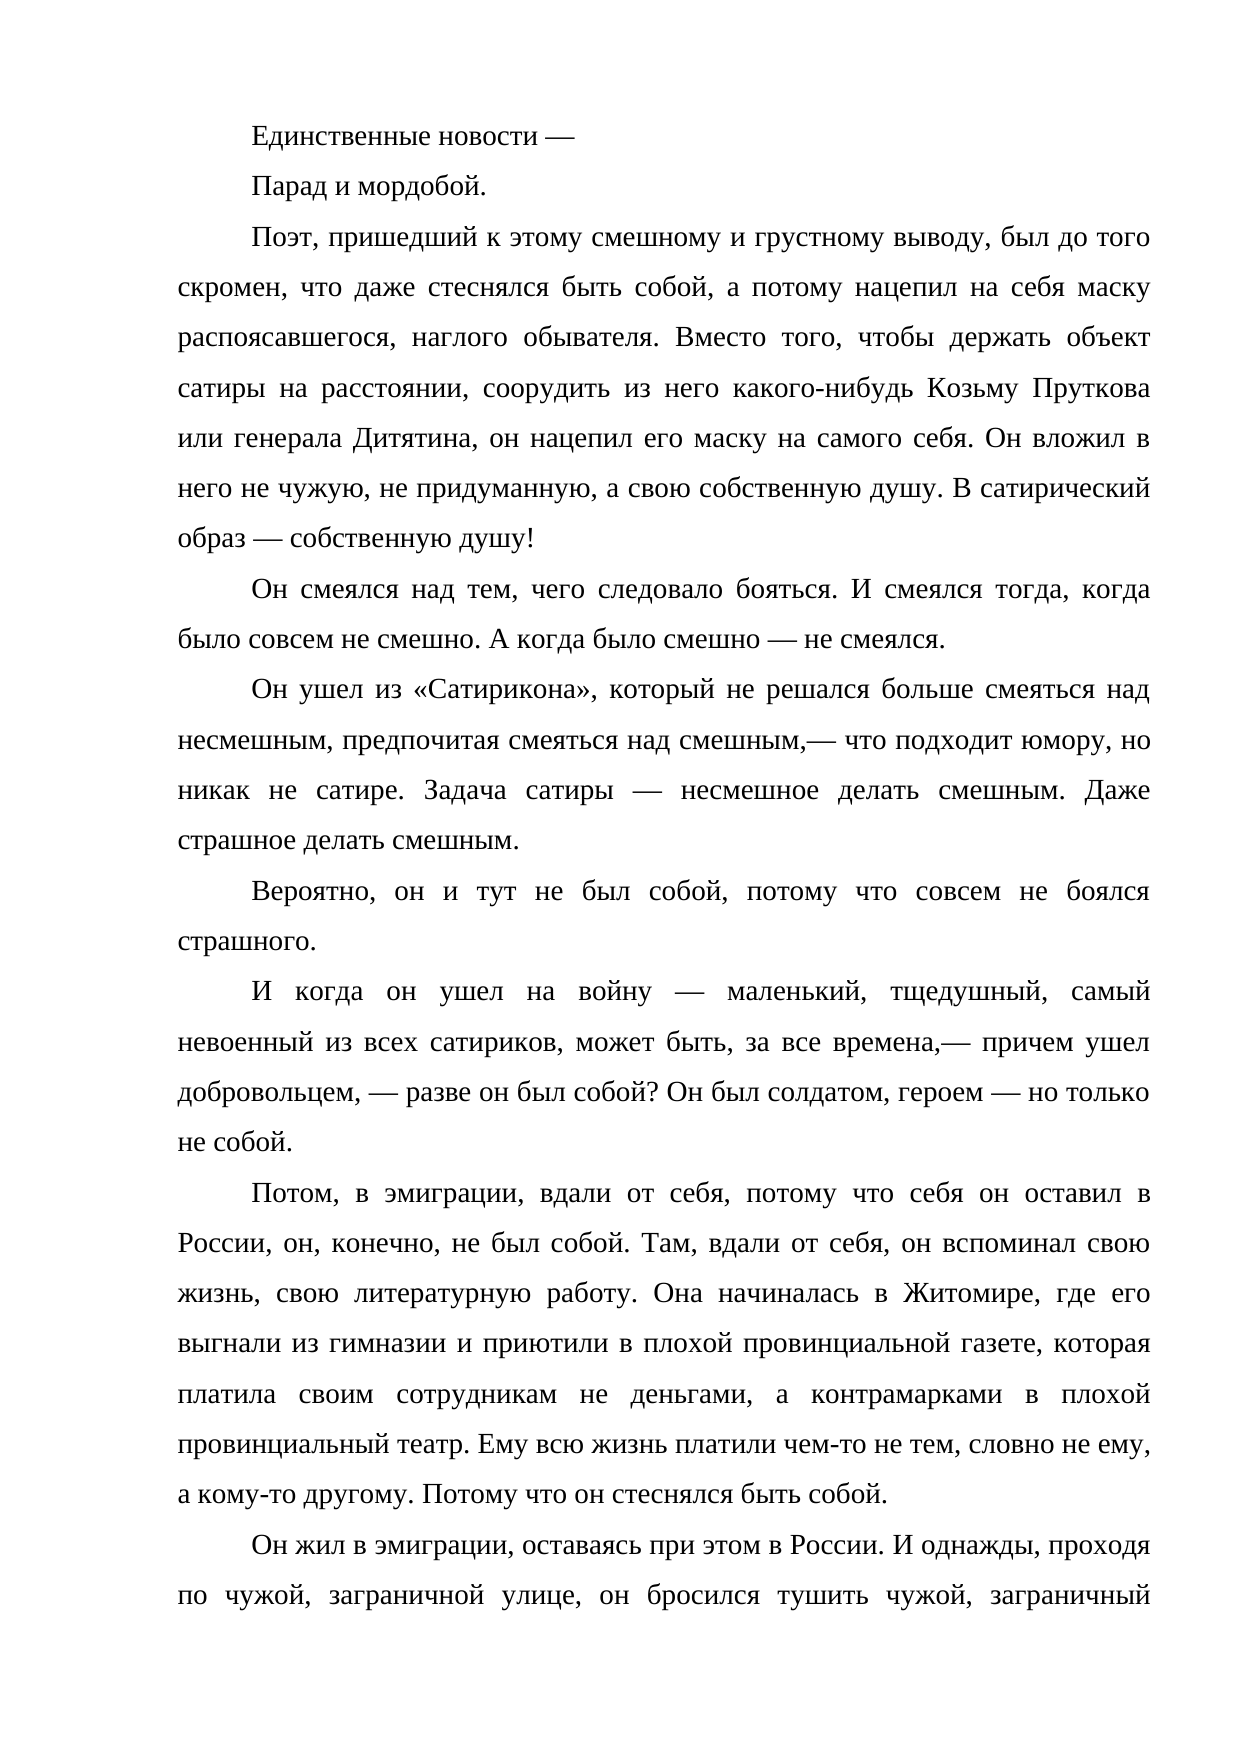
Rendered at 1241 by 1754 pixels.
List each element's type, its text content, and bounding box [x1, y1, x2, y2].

text Он смеялся над тем, чего следовало бояться. И смеялся тогда, когда было совсем не смешно. А когда было смешно — не смеялся. [177, 571, 1152, 655]
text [177, 1527, 1152, 1611]
text Единственные новости — [177, 118, 1152, 152]
text Парад и мордобой. [177, 168, 1152, 202]
text И когда он ушел на войну — маленький, тщедушный, самый невоенный из всех сатириков, может быть, за все времена,— причем ушел добровольцем, — разве он был собой? Он был солдатом, героем — но только не собой. [177, 973, 1152, 1158]
text Вероятно, он и тут не был собой, потому что совсем не боялся страшного. [177, 873, 1152, 957]
text Поэт, пришедший к этому смешному и грустному выводу, был до того скромен, что даже стеснялся быть собой, а потому нацепил на себя маску распоясавшегося, наглого обывателя. Вместо того, чтобы держать объект сатиры на расстоянии, соорудить из него какого-нибудь Козьму Пруткова или генерала Дитятина, он нацепил его маску на самого себя. Он вложил в него не чужую, не придуманную, а свою собственную душу. В сатирический образ — собственную душу! [177, 219, 1152, 554]
text Он ушел из «Сатирикона», который не решался больше смеяться над несмешным, предпочитая смеяться над смешным,— что подходит юмору, но никак не сатире. Задача сатиры — несмешное делать смешным. Даже страшное делать смешным. [177, 672, 1152, 856]
text Потом, в эмиграции, вдали от себя, потому что себя он оставил в России, он, конечно, не был собой. Там, вдали от себя, он вспоминал свою жизнь, свою литературную работу. Она начиналась в Житомире, где его выгнали из гимназии и приютили в плохой провинциальной газете, которая платила своим сотрудникам не деньгами, а контрамарками в плохой провинциальный театр. Ему всю жизнь платили чем-то не тем, словно не ему, а кому-то другому. Потому что он стеснялся быть собой. [177, 1175, 1152, 1510]
